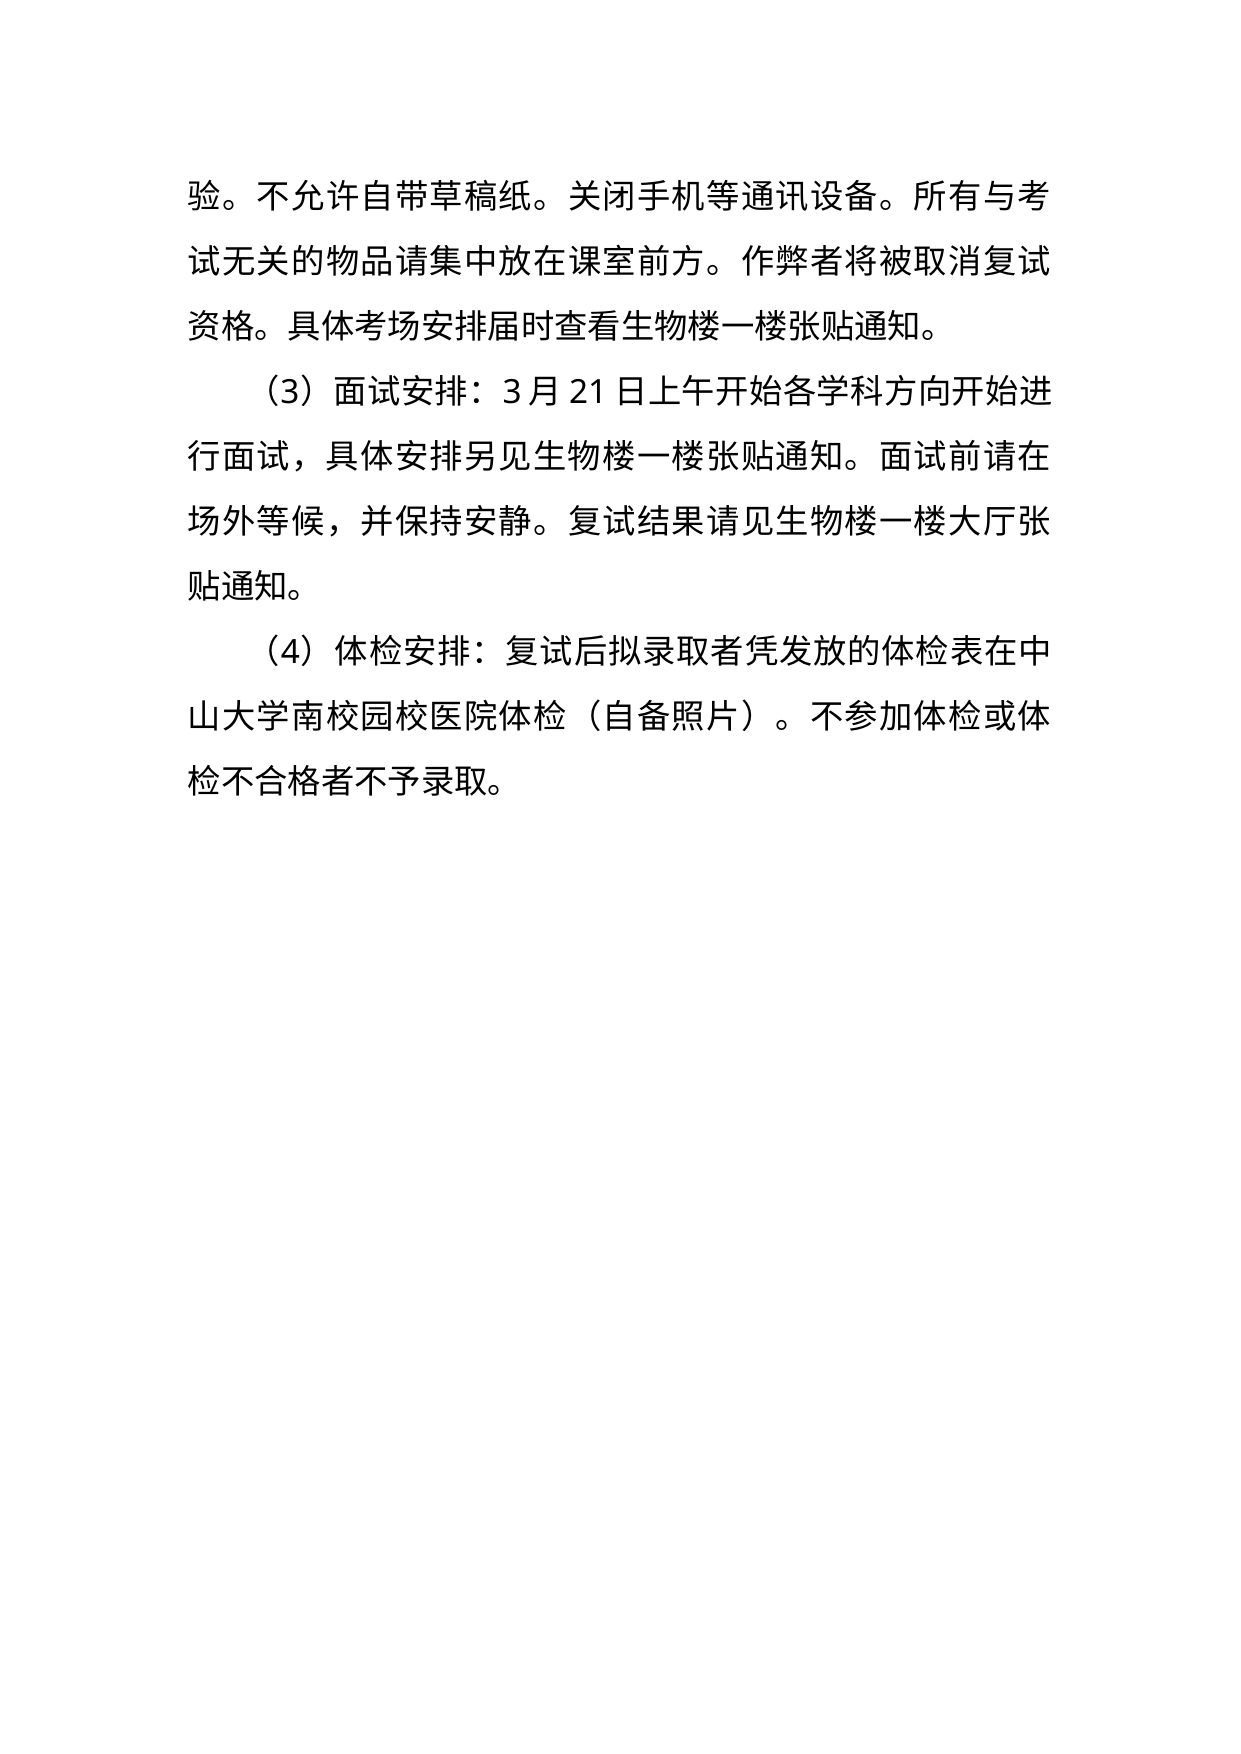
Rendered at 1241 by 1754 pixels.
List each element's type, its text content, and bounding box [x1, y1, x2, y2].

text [187, 162, 1053, 357]
text （4）体检安排：复试后拟录取者凭发放的体检表在中山大学南校园校医院体检（自备照片）。不参加体检或体检不合格者不予录取。 [187, 617, 1053, 812]
text （3）面试安排：3月21日上午开始各学科方向开始进行面试，具体安排另见生物楼一楼张贴通知。面试前请在场外等候，并保持安静。复试结果请见生物楼一楼大厅张贴通知。 [187, 357, 1053, 617]
